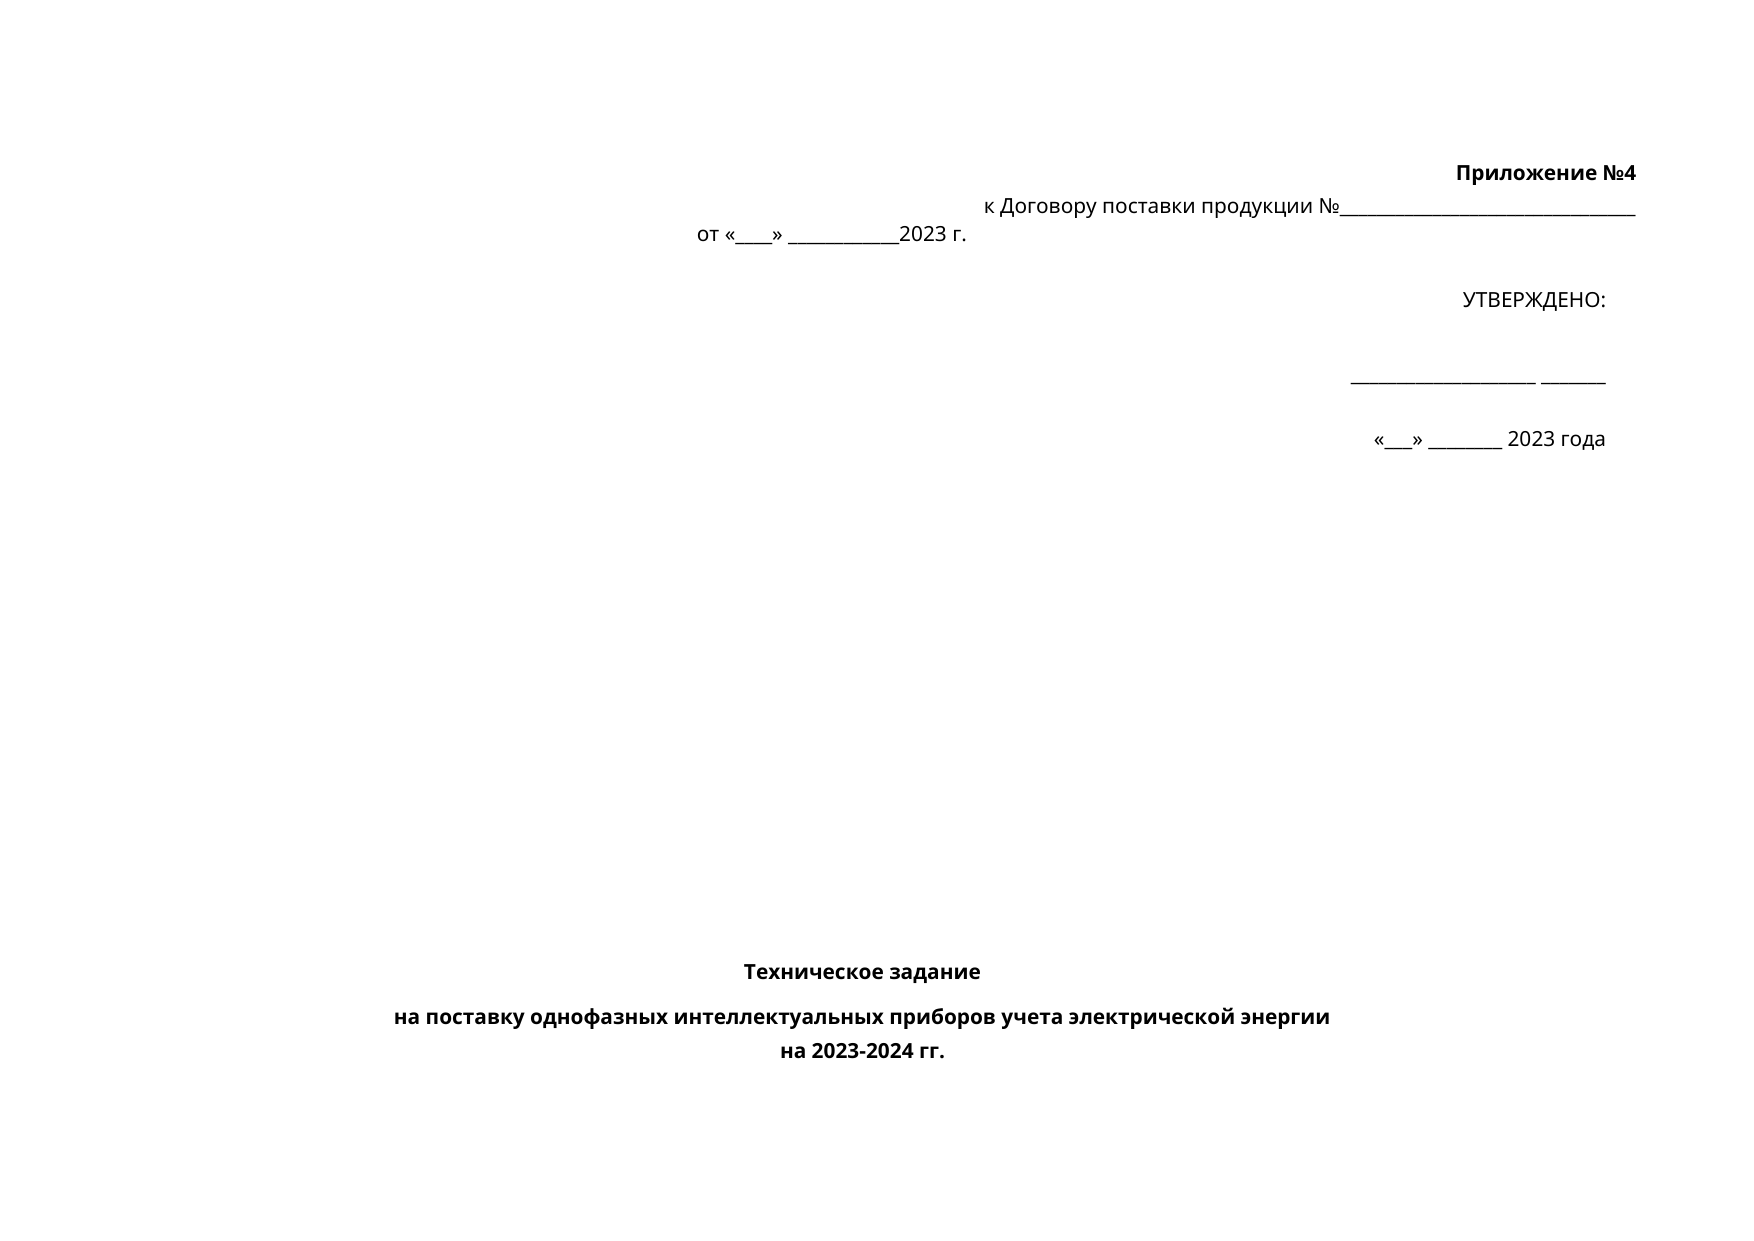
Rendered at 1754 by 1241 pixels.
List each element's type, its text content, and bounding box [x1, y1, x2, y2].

table_header УТВЕРЖДЕНО: [986, 232, 1617, 326]
table_cell ____________________ _______ [986, 326, 1617, 391]
text к Договору поставки продукции №________________________________ [89, 191, 1636, 219]
text на поставку однофазных интеллектуальных приборов учета электрической энергии на 2023-2024 гг. [89, 1002, 1636, 1065]
text от «____» ____________2023 г. [89, 219, 1636, 248]
text Техническое задание [89, 957, 1636, 986]
text Приложение №4 [89, 158, 1636, 187]
table_cell «___» ________ 2023 года [986, 391, 1617, 456]
